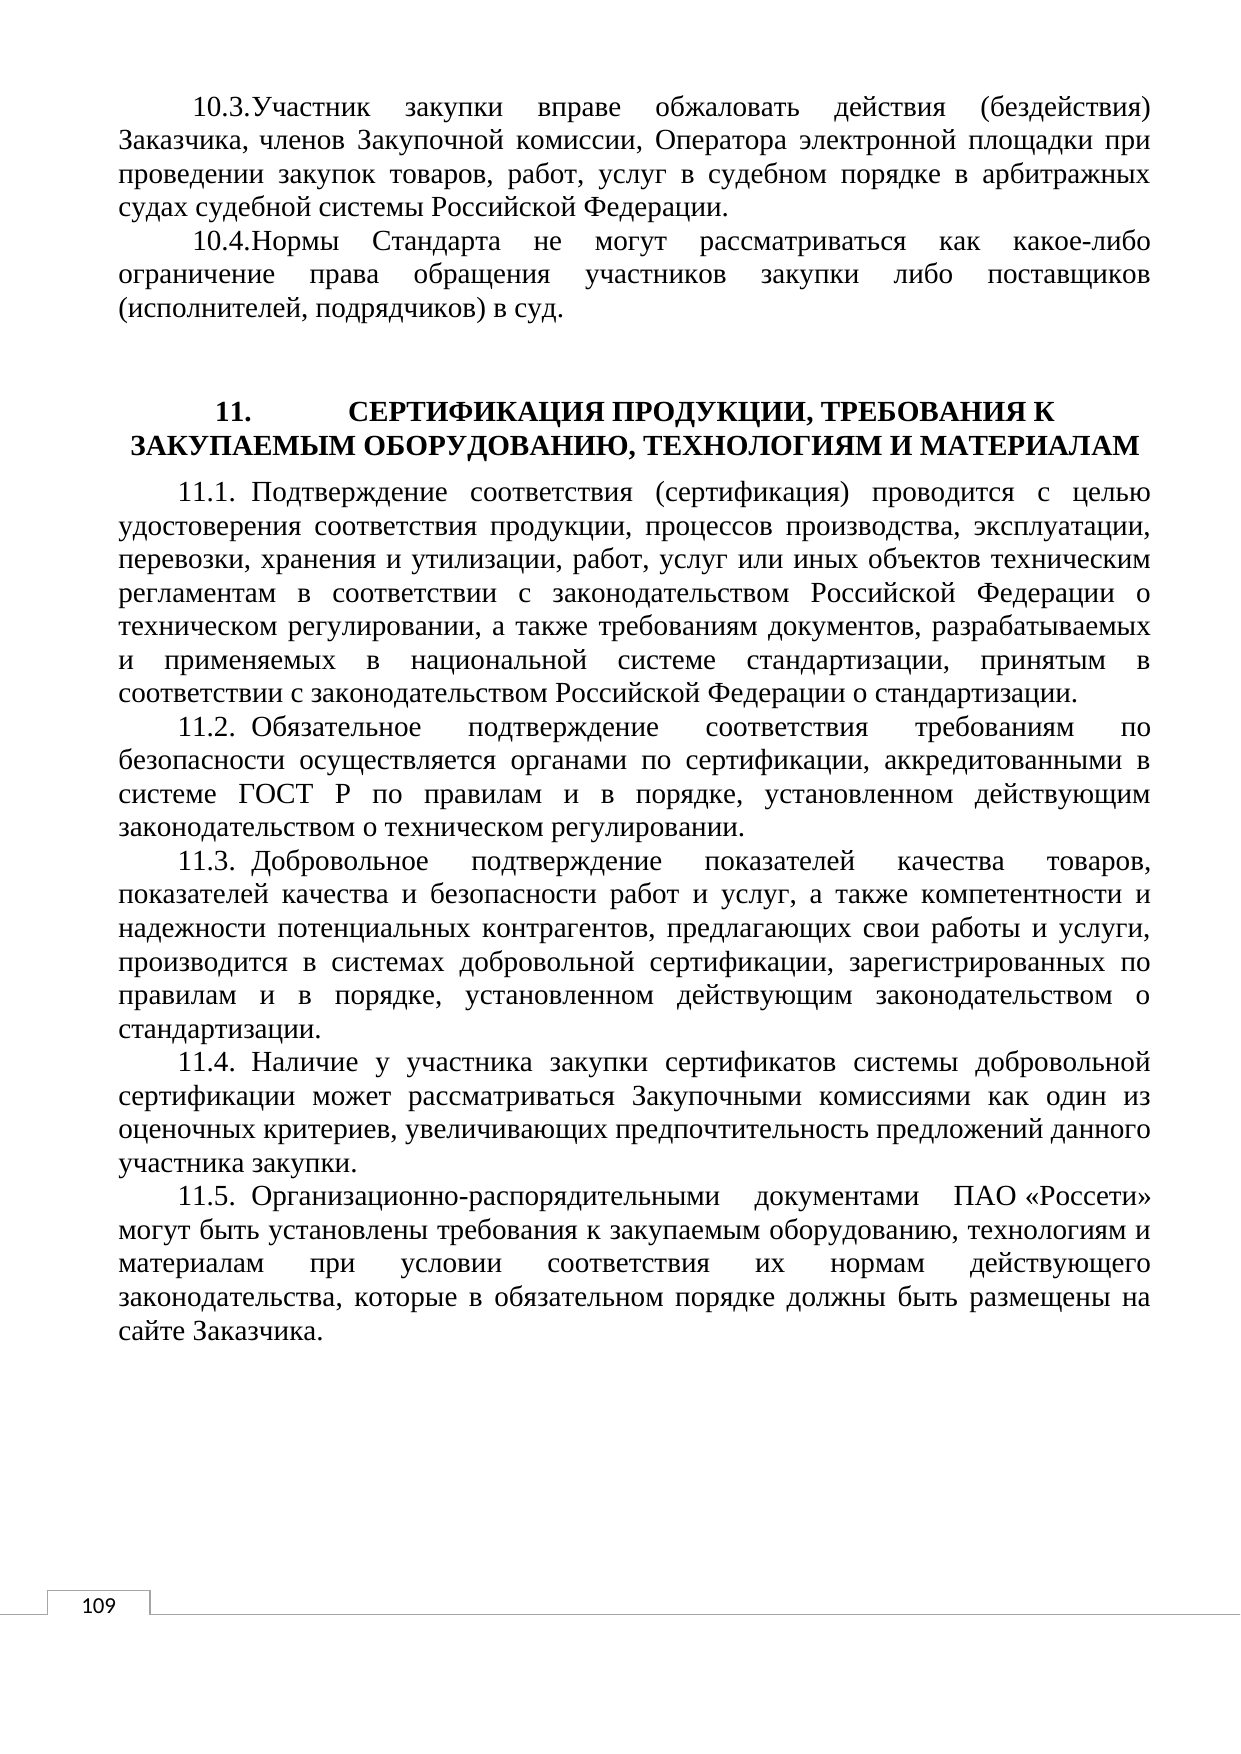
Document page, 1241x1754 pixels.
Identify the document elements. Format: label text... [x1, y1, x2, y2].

list Обязательное подтверждение соответствия требованиям по безопасности осуществляется органами по сертификации, аккредитованными в системе ГОСТ Р по правилам и в порядке, установленном действующим законодательством о техническом регулировании. [118, 709, 1152, 843]
list Нормы Стандарта не могут рассматриваться как какое-либо ограничение права обращения участников закупки либо поставщиков (исполнителей, подрядчиков) в суд. [118, 223, 1152, 323]
list Подтверждение соответствия (сертификация) проводится с целью удостоверения соответствия продукции, процессов производства, эксплуатации, перевозки, хранения и утилизации, работ, услуг или иных объектов техническим регламентам в соответствии с законодательством Российской Федерации о техническом регулировании, а также требованиям документов, разрабатываемых и применяемых в национальной системе стандартизации, принятым в соответствии с законодательством Российской Федерации о стандартизации. [118, 474, 1152, 709]
list Добровольное подтверждение показателей качества товаров, показателей качества и безопасности работ и услуг, а также компетентности и надежности потенциальных контрагентов, предлагающих свои работы и услуги, производится в системах добровольной сертификации, зарегистрированных по правилам и в порядке, установленном действующим законодательством о стандартизации. [118, 843, 1152, 1044]
list Организационно-распорядительными документами ПАО «Россети» могут быть установлены требования к закупаемым оборудованию, технологиям и материалам при условии соответствия их нормам действующего законодательства, которые в обязательном порядке должны быть размещены на сайте Заказчика. [118, 1178, 1152, 1346]
list Сертификация продукции, требования к закупаемым оборудованию, технологиям и материалам [118, 394, 1152, 462]
list Наличие у участника закупки сертификатов системы добровольной сертификации может рассматриваться Закупочными комиссиями как один из оценочных критериев, увеличивающих предпочтительность предложений данного участника закупки. [118, 1044, 1152, 1178]
list Участник закупки вправе обжаловать действия (бездействия) Заказчика, членов Закупочной комиссии, Оператора электронной площадки при проведении закупок товаров, работ, услуг в судебном порядке в арбитражных судах судебной системы Российской Федерации. [118, 89, 1152, 223]
